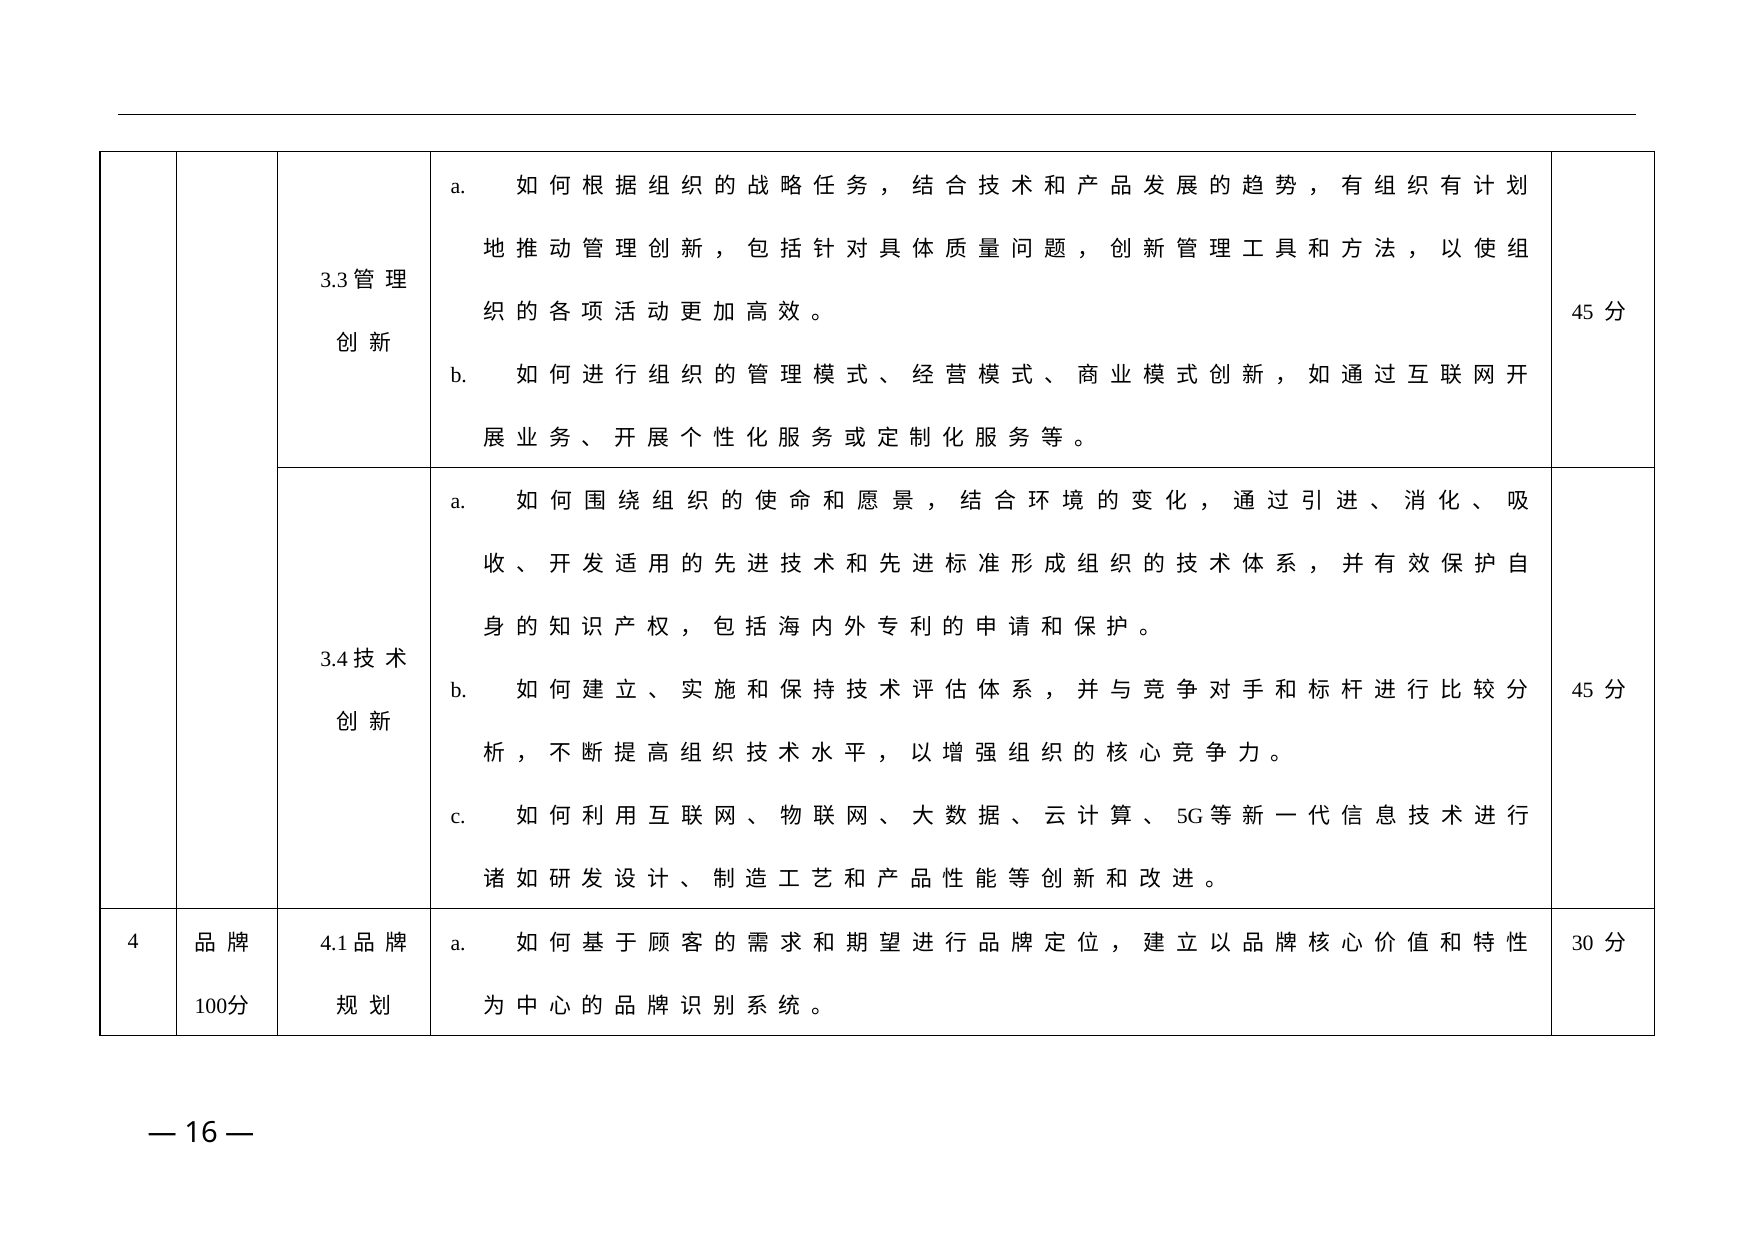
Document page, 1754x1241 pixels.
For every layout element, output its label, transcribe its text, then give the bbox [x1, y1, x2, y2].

table_cell 3.4技术创新 [278, 468, 430, 908]
table_cell 如何围绕组织的使命和愿景，结合环境的变化，通过引进、消化、吸收、开发适用的先进技术和先进标准形成组织的技术体系，并有效保护自身的知识产权，包括海内外专利的申请和保护。 如何建立、实施和保持技术评估体系，并与竞争对手和标杆进行比较分析，不断提高组织技术水平，以增强组织的核心竞争力。 如何利用互联网、物联网、大数据、云计算、5G等新一代信息技术进行诸如研发设计、制造工艺和产品性能等创新和改进。 [431, 468, 1551, 908]
table_cell 4 [101, 909, 176, 1035]
table_cell 如何根据组织的战略任务，结合技术和产品发展的趋势，有组织有计划地推动管理创新，包括针对具体质量问题，创新管理工具和方法，以使组织的各项活动更加高效。 如何进行组织的管理模式、经营模式、商业模式创新，如通过互联网开展业务、开展个性化服务或定制化服务等。 [431, 152, 1551, 467]
table_cell 4.1品牌规划 [278, 909, 430, 1035]
table_cell 30分 [1552, 909, 1654, 1035]
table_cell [431, 909, 1551, 1035]
table_cell 45分 [1552, 152, 1654, 467]
table_cell 3.3管理创新 [278, 152, 430, 467]
table_cell 45分 [1552, 468, 1654, 908]
table_cell 品牌 100分 [177, 909, 277, 1035]
